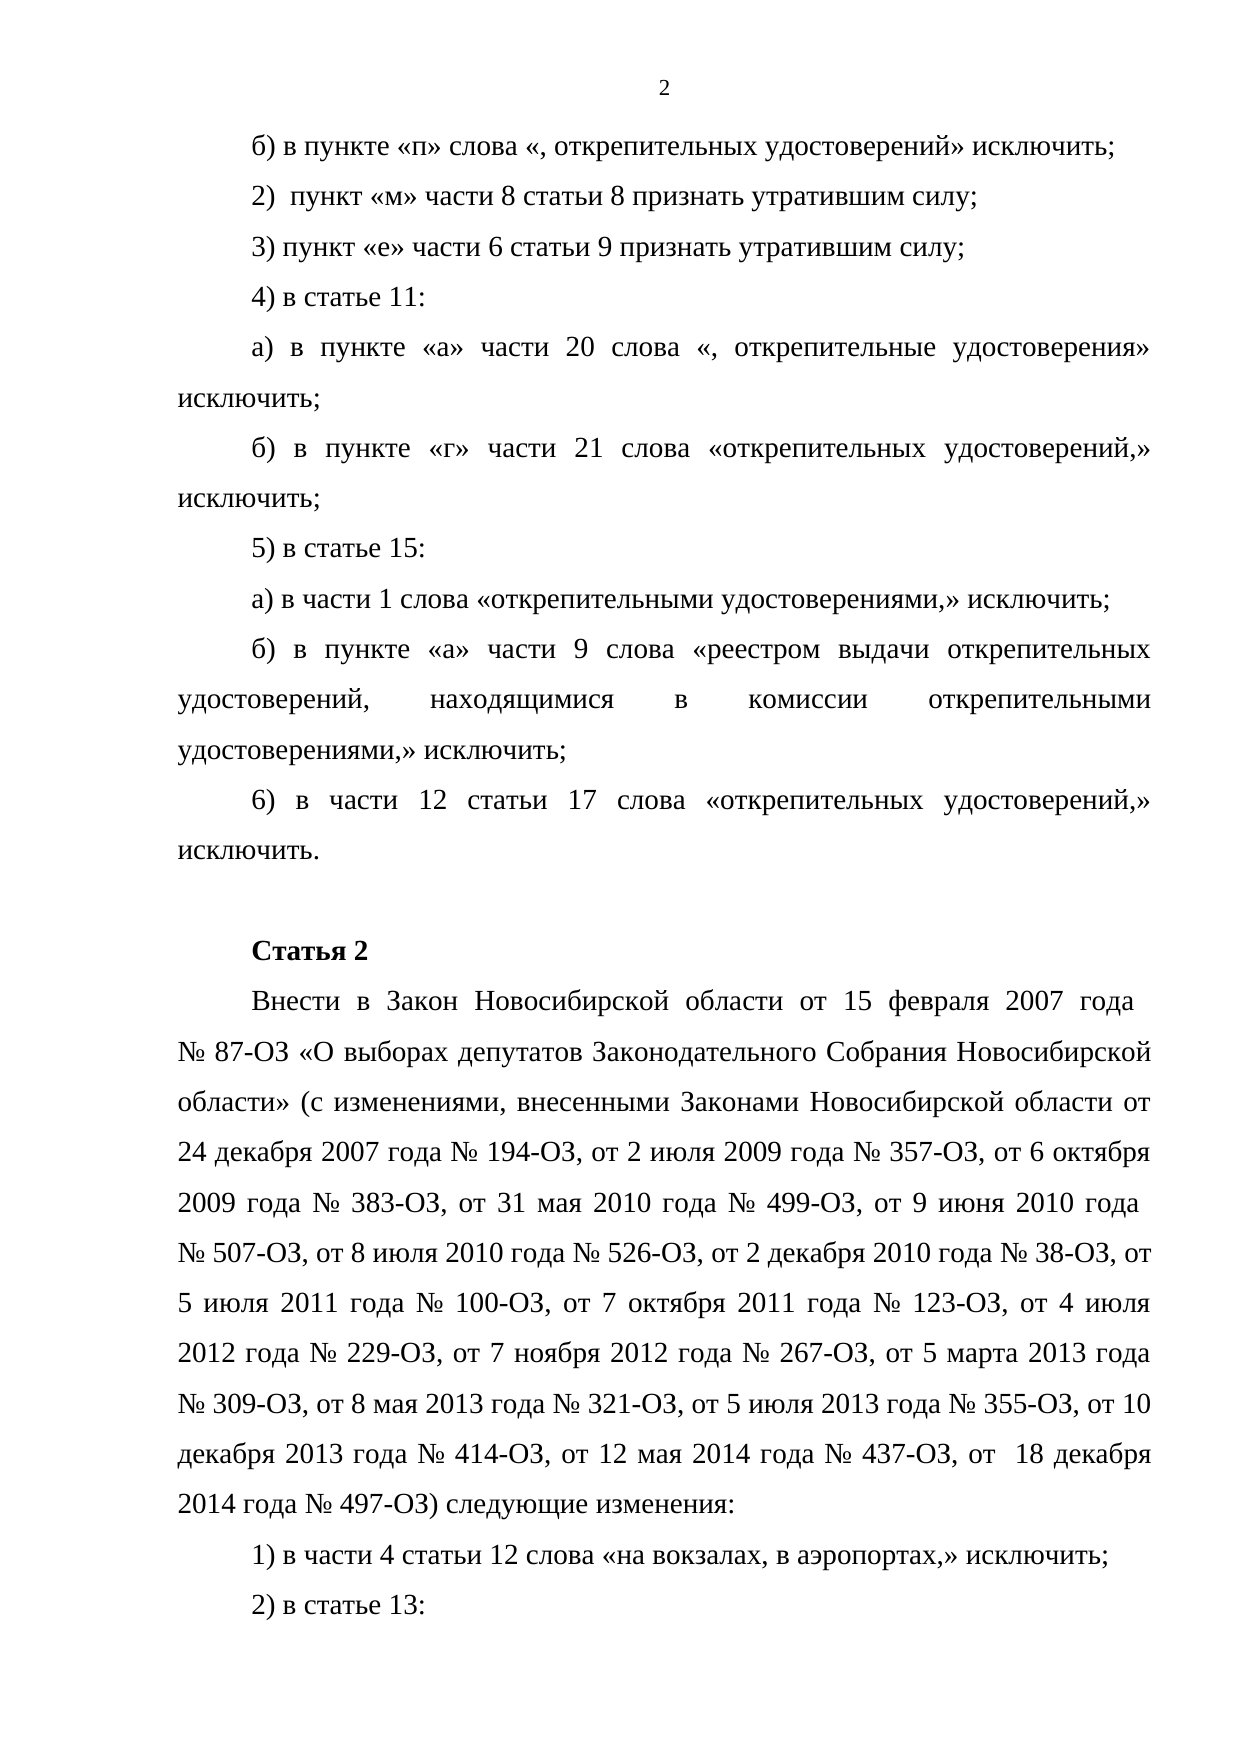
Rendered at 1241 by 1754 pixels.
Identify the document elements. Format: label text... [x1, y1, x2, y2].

text а) в части 1 слова «открепительными удостоверениями,» исключить; [177, 581, 1152, 614]
text 4) в статье 11: [177, 279, 1152, 313]
text Внести в Закон Новосибирской области от 15 февраля 2007 года № 87-ОЗ «О выборах депутатов Законодательного Собрания Новосибирской области» (с изменениями, внесенными Законами Новосибирской области от 24 декабря 2007 года № 194-ОЗ, от 2 июля 2009 года № 357-ОЗ, от 6 октября 2009 года № 383-ОЗ, от 31 мая 2010 года № 499-ОЗ, от 9 июня 2010 года № 507-ОЗ, от 8 июля 2010 года № 526-ОЗ, от 2 декабря 2010 года № 38-ОЗ, от 5 июля 2011 года № 100-ОЗ, от 7 октября 2011 года № 123-ОЗ, от 4 июля 2012 года № 229-ОЗ, от 7 ноября 2012 года № 267-ОЗ, от 5 марта 2013 года № 309-ОЗ, от 8 мая 2013 года № 321-ОЗ, от 5 июля 2013 года № 355-ОЗ, от 10 декабря 2013 года № 414-ОЗ, от 12 мая 2014 года № 437-ОЗ, от 18 декабря 2014 года № 497-ОЗ) следующие изменения: [177, 983, 1152, 1520]
text 2) пункт «м» части 8 статьи 8 признать утратившим силу; [177, 178, 1152, 212]
text 5) в статье 15: [177, 531, 1152, 564]
text а) в пункте «а» части 20 слова «, открепительные удостоверения» исключить; [177, 329, 1152, 413]
text 3) пункт «е» части 6 статьи 9 признать утратившим силу; [177, 229, 1152, 262]
list 2) в статье 13: [177, 1587, 1152, 1621]
text б) в пункте «г» части 21 слова «открепительных удостоверений,» исключить; [177, 430, 1152, 514]
text б) в пункте «а» части 9 слова «реестром выдачи открепительных удостоверений, находящимися в комиссии открепительными удостоверениями,» исключить; [177, 631, 1152, 765]
list 1) в части 4 статьи 12 слова «на вокзалах, в аэропортах,» исключить; [177, 1537, 1152, 1570]
text 6) в части 12 статьи 17 слова «открепительных удостоверений,» исключить. [177, 782, 1152, 866]
text б) в пункте «п» слова «, открепительных удостоверений» исключить; [177, 128, 1152, 162]
text Статья 2 [177, 933, 1152, 967]
